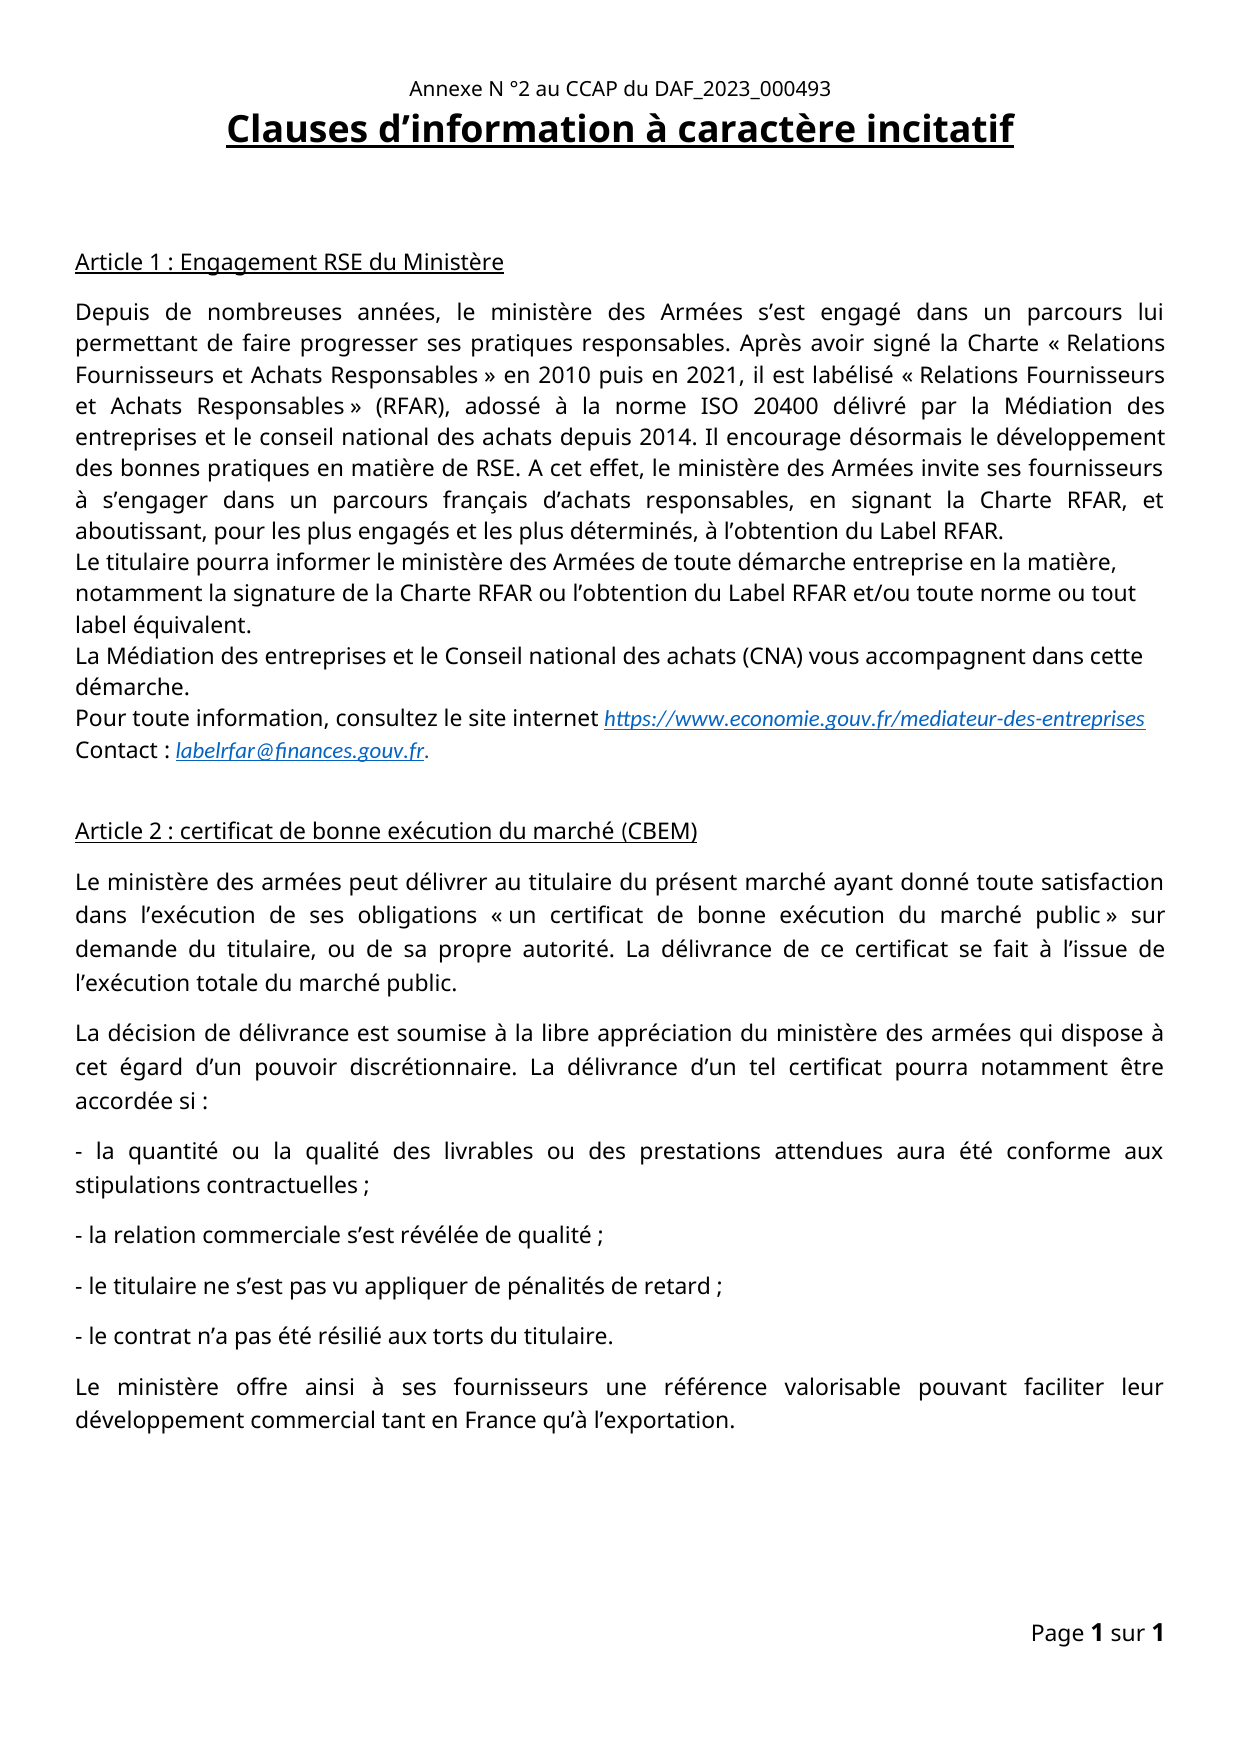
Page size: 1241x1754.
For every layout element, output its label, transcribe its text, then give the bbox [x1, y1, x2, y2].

text - le titulaire ne s’est pas vu appliquer de pénalités de retard ; [75, 1270, 1165, 1301]
text Pour toute information, consultez le site internet https://www.economie.gouv.fr/mediateur-des-entreprises Contact : labelrfar@finances.gouv.fr. [75, 702, 1165, 765]
text La Médiation des entreprises et le Conseil national des achats (CNA) vous accompagnent dans cette démarche. [75, 640, 1165, 702]
text Le titulaire pourra informer le ministère des Armées de toute démarche entreprise en la matière, notamment la signature de la Charte RFAR ou l’obtention du Label RFAR et/ou toute norme ou tout label équivalent. [75, 546, 1165, 640]
text - la relation commerciale s’est révélée de qualité ; [75, 1219, 1165, 1251]
text Article 2 : certificat de bonne exécution du marché (CBEM) [75, 815, 1165, 847]
text Article 1 : Engagement RSE du Ministère [75, 246, 1165, 277]
text Le ministère des armées peut délivrer au titulaire du présent marché ayant donné toute satisfaction dans l’exécution de ses obligations « un certificat de bonne exécution du marché public » sur demande du titulaire, ou de sa propre autorité. La délivrance de ce certificat se fait à l’issue de l’exécution totale du marché public. [75, 866, 1165, 998]
text - la quantité ou la qualité des livrables ou des prestations attendues aura été conforme aux stipulations contractuelles ; [75, 1135, 1165, 1200]
text - le contrat n’a pas été résilié aux torts du titulaire. [75, 1320, 1165, 1352]
text La décision de délivrance est soumise à la libre appréciation du ministère des armées qui dispose à cet égard d’un pouvoir discrétionnaire. La délivrance d’un tel certificat pourra notamment être accordée si : [75, 1017, 1165, 1116]
text Le ministère offre ainsi à ses fournisseurs une référence valorisable pouvant faciliter leur développement commercial tant en France qu’à l’exportation. [75, 1371, 1165, 1436]
text Depuis de nombreuses années, le ministère des Armées s’est engagé dans un parcours lui permettant de faire progresser ses pratiques responsables. Après avoir signé la Charte « Relations Fournisseurs et Achats Responsables » en 2010 puis en 2021, il est labélisé « Relations Fournisseurs et Achats Responsables » (RFAR), adossé à la norme ISO 20400 délivré par la Médiation des entreprises et le conseil national des achats depuis 2014. Il encourage désormais le développement des bonnes pratiques en matière de RSE. A cet effet, le ministère des Armées invite ses fournisseurs à s’engager dans un parcours français d’achats responsables, en signant la Charte RFAR, et aboutissant, pour les plus engagés et les plus déterminés, à l’obtention du Label RFAR. [75, 296, 1165, 546]
text Clauses d’information à caractère incitatif [75, 102, 1165, 153]
